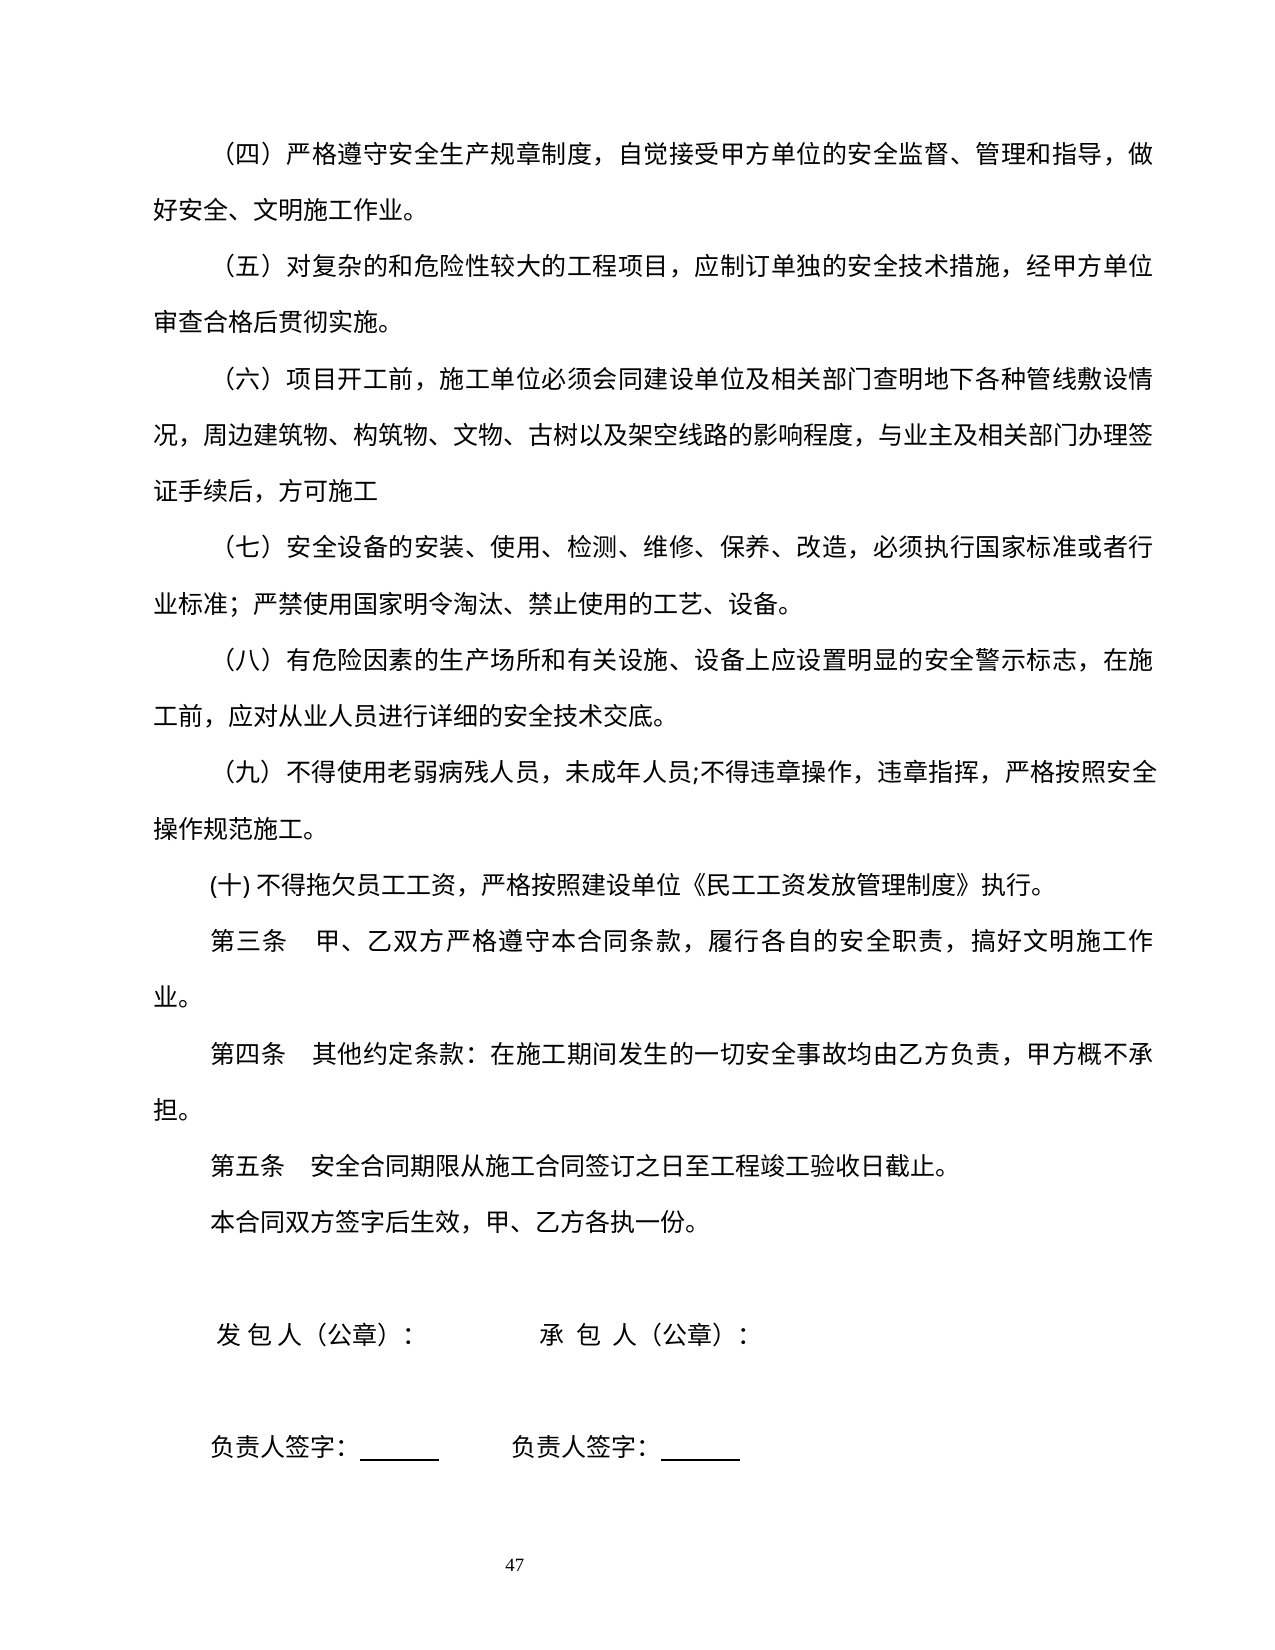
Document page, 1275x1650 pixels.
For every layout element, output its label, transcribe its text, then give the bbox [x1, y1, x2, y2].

text 第五条 安全合同期限从施工合同签订之日至工程竣工验收日截止。 [153, 1131, 1157, 1187]
text （四）严格遵守安全生产规章制度，自觉接受甲方单位的安全监督、管理和指导，做好安全、文明施工作业。 [153, 118, 1157, 231]
text (十) 不得拖欠员工工资，严格按照建设单位《民工工资发放管理制度》执行。 [153, 849, 1157, 906]
text （九）不得使用老弱病残人员，未成年人员;不得违章操作，违章指挥，严格按照安全操作规范施工。 [153, 737, 1157, 849]
text 第三条 甲、乙双方严格遵守本合同条款，履行各自的安全职责，搞好文明施工作业。 [153, 906, 1157, 1018]
text （六）项目开工前，施工单位必须会同建设单位及相关部门查明地下各种管线敷设情况，周边建筑物、构筑物、文物、古树以及架空线路的影响程度，与业主及相关部门办理签证手续后，方可施工 [153, 343, 1157, 512]
text （八）有危险因素的生产场所和有关设施、设备上应设置明显的安全警示标志，在施工前，应对从业人员进行详细的安全技术交底。 [153, 624, 1157, 737]
text 负责人签字： 负责人签字： [153, 1412, 1157, 1468]
text 发 包 人（公章）： 承 包 人（公章）： [153, 1299, 1157, 1356]
text 本合同双方签字后生效，甲、乙方各执一份。 [153, 1187, 1157, 1243]
text （七）安全设备的安装、使用、检测、维修、保养、改造，必须执行国家标准或者行业标准；严禁使用国家明令淘汰、禁止使用的工艺、设备。 [153, 512, 1157, 624]
text 第四条 其他约定条款：在施工期间发生的一切安全事故均由乙方负责，甲方概不承担。 [153, 1018, 1157, 1131]
text （五）对复杂的和危险性较大的工程项目，应制订单独的安全技术措施，经甲方单位审查合格后贯彻实施。 [153, 231, 1157, 343]
